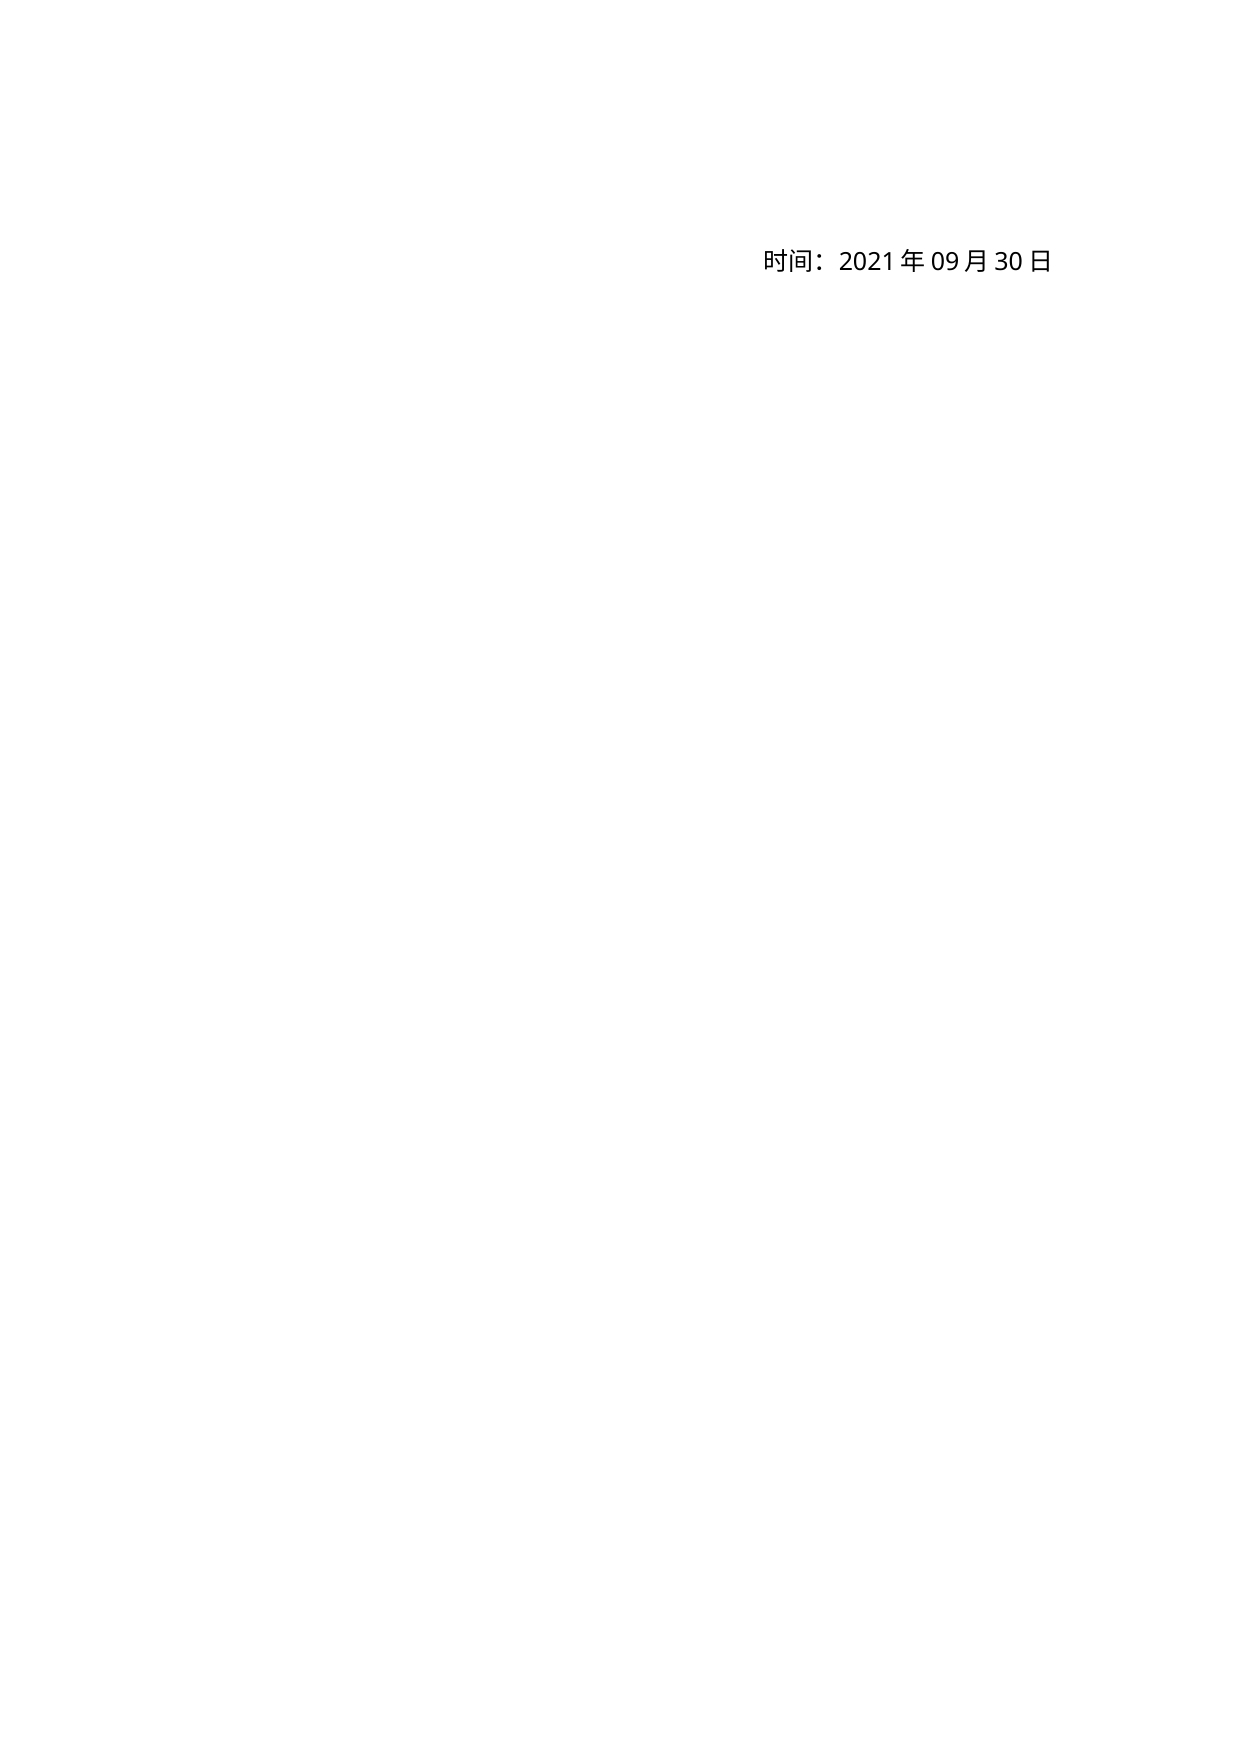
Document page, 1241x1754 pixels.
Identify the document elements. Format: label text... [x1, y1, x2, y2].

text 时间：2021年09月30日 [187, 227, 1053, 292]
